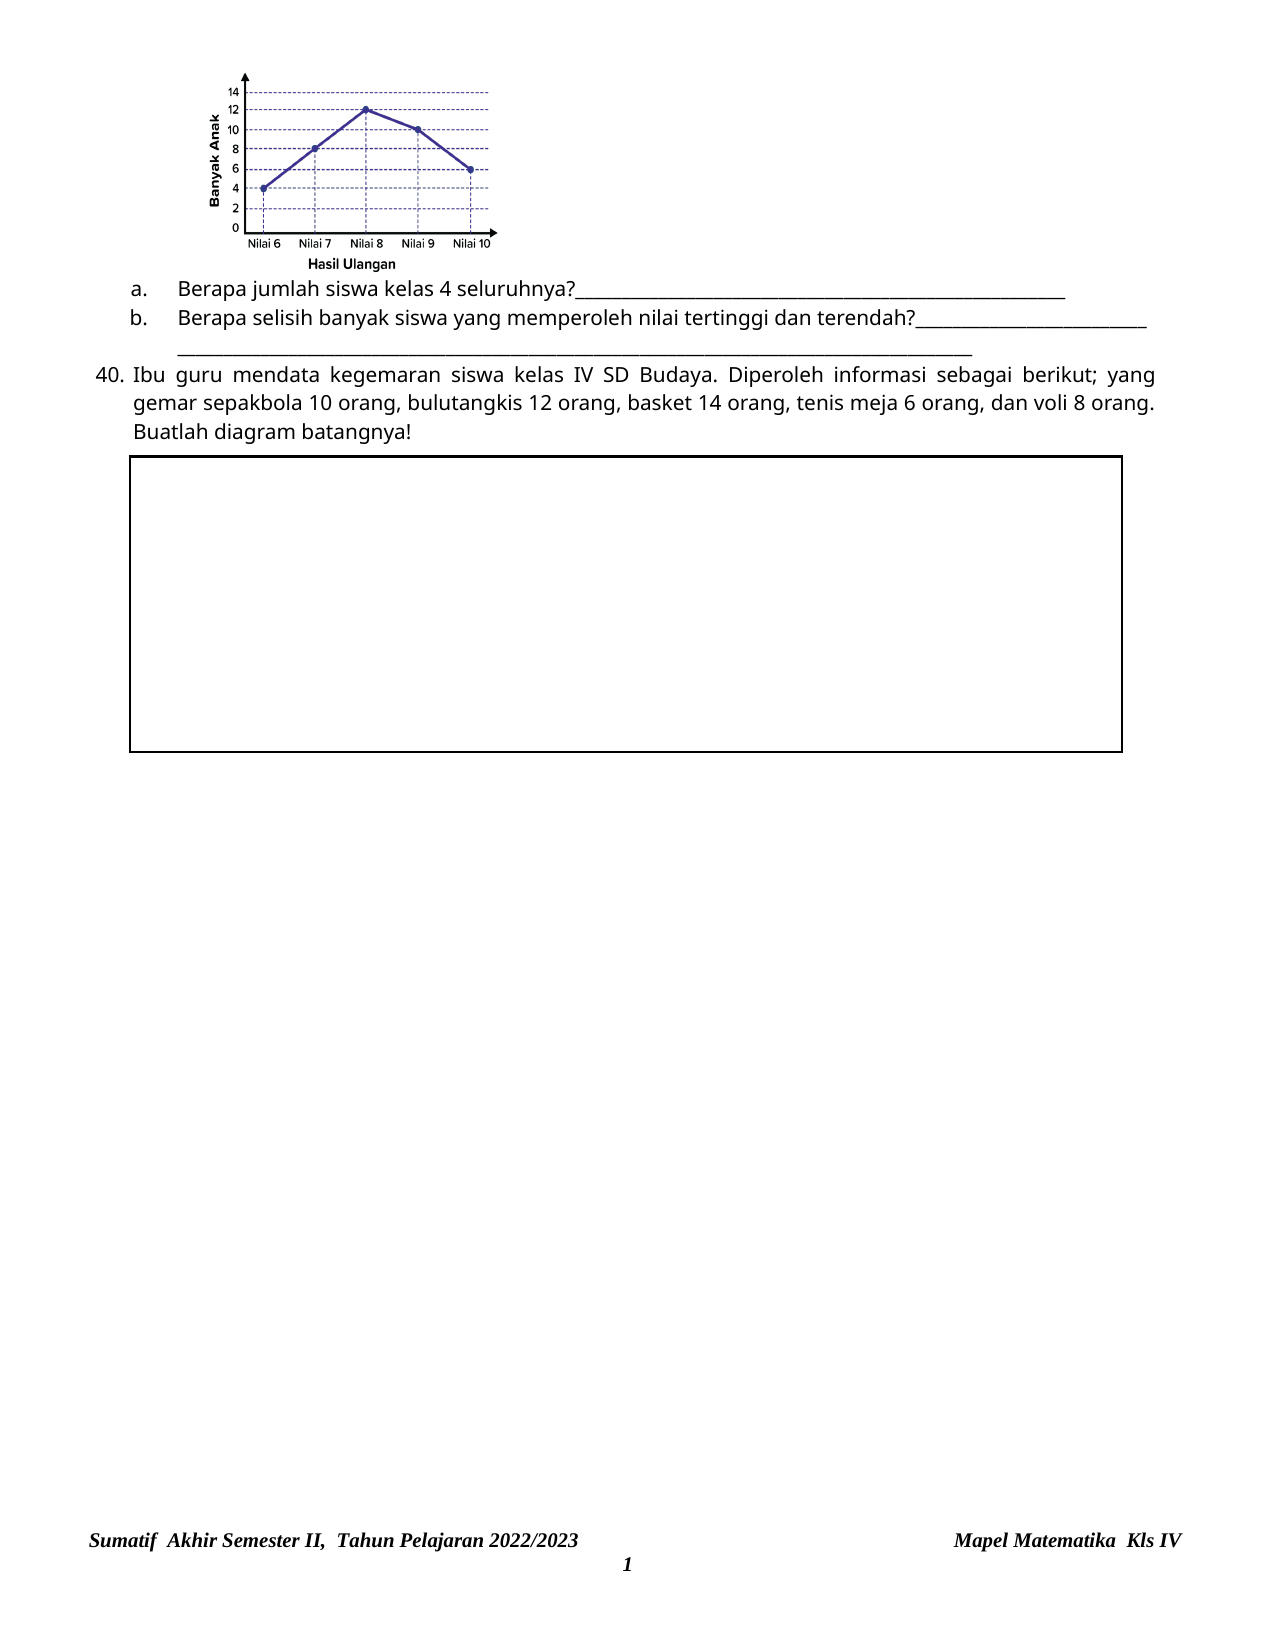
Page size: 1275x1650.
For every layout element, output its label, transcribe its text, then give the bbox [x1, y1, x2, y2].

list Ibu guru mendata kegemaran siswa kelas IV SD Budaya. Diperoleh informasi sebagai berikut; yang gemar sepakbola 10 orang, bulutangkis 12 orang, basket 14 orang, tenis meja 6 orang, dan voli 8 orang. Buatlah diagram batangnya! [95, 360, 1157, 445]
picture [193, 70, 517, 275]
list Berapa selisih banyak siswa yang memperoleh nilai tertinggi dan terendah?_________________________ [148, 303, 1157, 331]
list ______________________________________________________________________________________ [177, 331, 1157, 360]
list Berapa jumlah siswa kelas 4 seluruhnya?_____________________________________________________ [148, 274, 1157, 303]
